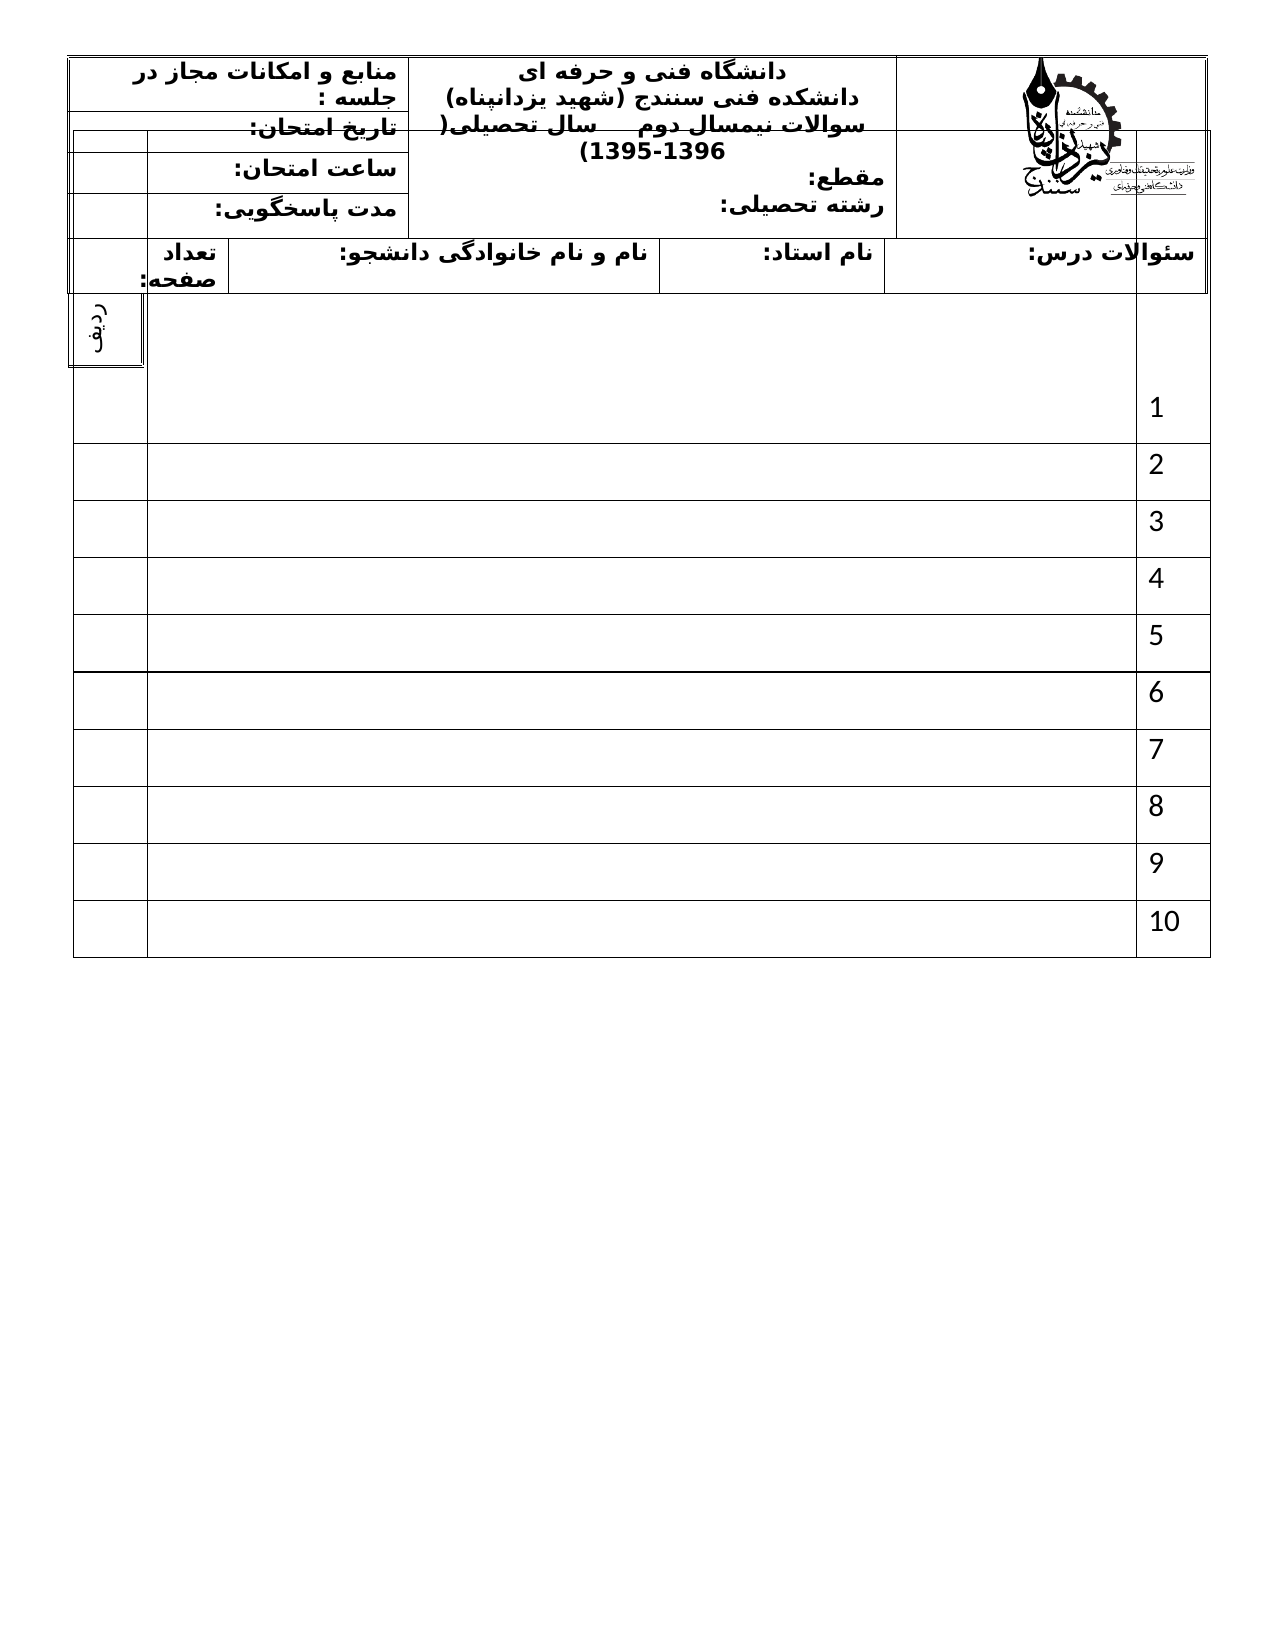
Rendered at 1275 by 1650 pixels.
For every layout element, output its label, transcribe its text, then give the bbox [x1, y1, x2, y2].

table_header [74, 131, 147, 152]
table_header [897, 131, 1136, 238]
table_cell [74, 673, 147, 728]
table_cell [148, 615, 1136, 671]
table_header [885, 239, 1136, 293]
table_cell 6 [1137, 673, 1210, 728]
table_cell [148, 844, 1136, 900]
table_header [74, 294, 147, 443]
table_cell [74, 558, 147, 614]
table_header [148, 153, 408, 193]
table_cell [148, 901, 1136, 957]
table_cell 4 [1137, 558, 1210, 614]
table_header [74, 194, 147, 238]
table_header [148, 294, 1136, 443]
picture [1007, 57, 1195, 210]
table_header [660, 239, 884, 293]
table_header 1 [1137, 131, 1210, 443]
table_cell [148, 558, 1136, 614]
table_cell [74, 615, 147, 671]
table_header [229, 239, 659, 293]
table_cell [74, 901, 147, 957]
table_cell 9 [1137, 844, 1210, 900]
table_header [148, 194, 408, 238]
table_cell [74, 787, 147, 843]
table_header [148, 131, 408, 152]
table_cell [148, 673, 1136, 728]
table_cell [148, 444, 1136, 500]
table_cell 10 [1137, 901, 1210, 957]
table_header [74, 153, 147, 193]
table_cell 2 [1137, 444, 1210, 500]
table_cell [148, 730, 1136, 786]
table_header [74, 239, 147, 293]
table_cell 3 [1137, 501, 1210, 557]
table_cell [148, 787, 1136, 843]
table_header [148, 239, 228, 293]
table_cell 8 [1137, 787, 1210, 843]
table_cell [74, 501, 147, 557]
table_cell [74, 444, 147, 500]
table_cell 5 [1137, 615, 1210, 671]
table_cell [74, 844, 147, 900]
table_cell [148, 501, 1136, 557]
table_cell [74, 730, 147, 786]
table_header [409, 131, 896, 238]
table_cell 7 [1137, 730, 1210, 786]
